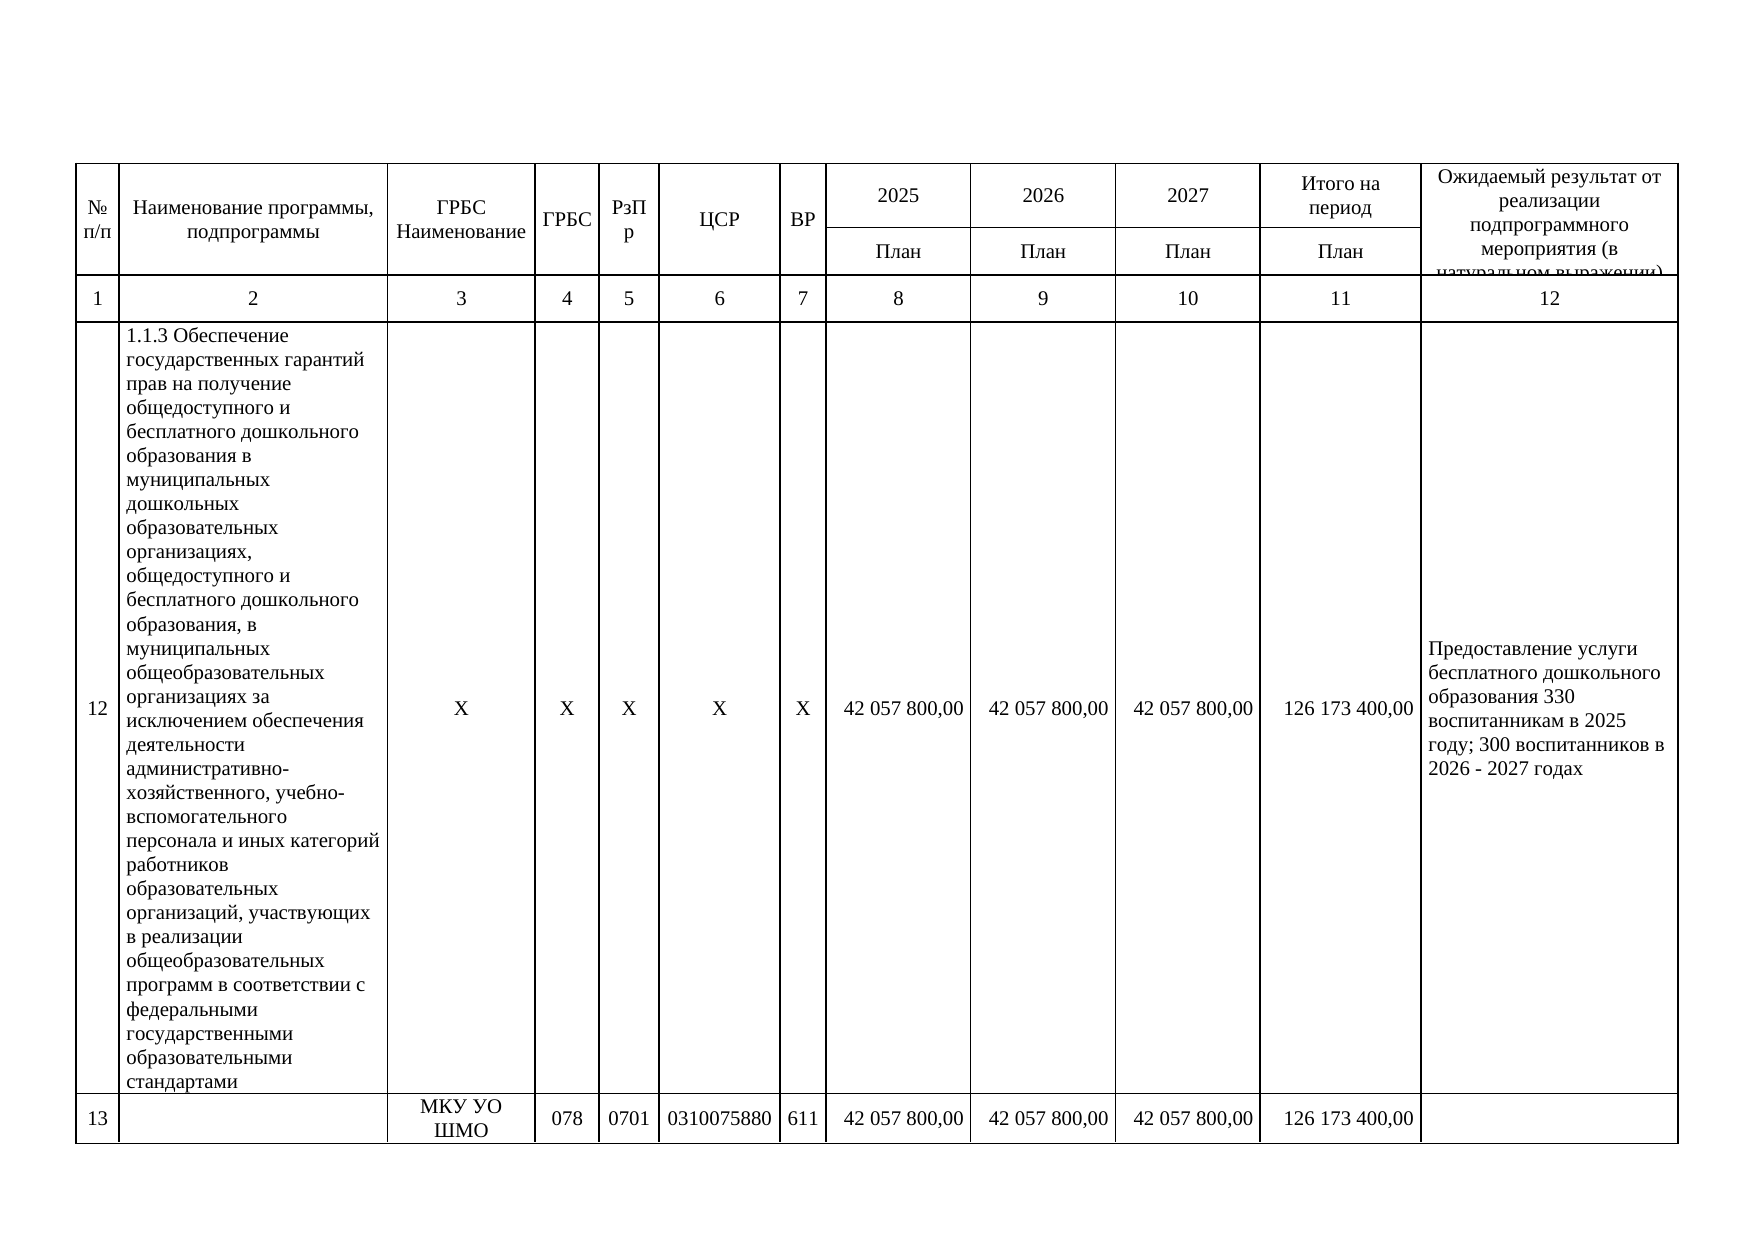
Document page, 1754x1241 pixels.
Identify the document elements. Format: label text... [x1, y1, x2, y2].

table_cell 0310075880 [660, 1094, 779, 1142]
table_cell 4 [536, 276, 598, 321]
table_cell 9 [971, 276, 1115, 321]
table_cell 10 [1116, 276, 1259, 321]
table_header 2025 [827, 164, 970, 227]
table_header Наименование программы, подпрограммы [120, 164, 387, 274]
table_cell 126 173 400,00 [1261, 323, 1420, 1093]
table_header ГРБС [536, 164, 598, 274]
table_cell 42 057 800,00 [827, 323, 970, 1093]
table_cell 1.1.3 Обеспечение государственных гарантий прав на получение общедоступного и бесплатного дошкольного образования в муниципальных дошкольных образовательных организациях, общедоступного и бесплатного дошкольного образования, в муниципальных общеобразовательных организациях за исключением обеспечения деятельности административно-хозяйственного, учебно-вспомогательного персонала и иных категорий работников образовательных организаций, участвующих в реализации общеобразовательных программ в соответствии с федеральными государственными образовательными стандартами [120, 323, 387, 1093]
table_cell 8 [827, 276, 970, 321]
table_cell 42 057 800,00 [1116, 323, 1259, 1093]
table_cell [1422, 1094, 1677, 1142]
table_cell 42 057 800,00 [971, 323, 1115, 1093]
table_header ВР [781, 164, 825, 274]
table_cell 42 057 800,00 [827, 1094, 970, 1142]
table_cell 6 [660, 276, 779, 321]
table_cell 12 [1422, 276, 1677, 321]
table_cell 1 [77, 276, 118, 321]
table_cell X [660, 323, 779, 1093]
table_cell МКУ УО ШМО [388, 1094, 534, 1142]
table_header № п/п [77, 164, 118, 274]
table_cell X [388, 323, 534, 1093]
table_cell План [827, 228, 970, 274]
table_cell X [536, 323, 598, 1093]
table_cell [120, 1094, 387, 1142]
table_cell План [1116, 228, 1259, 274]
table_cell 12 [77, 323, 118, 1093]
table_cell План [1261, 228, 1420, 274]
table_cell 126 173 400,00 [1261, 1094, 1420, 1142]
table_cell 3 [388, 276, 534, 321]
table_cell 2 [120, 276, 387, 321]
table_cell 13 [77, 1094, 118, 1142]
table_cell 611 [781, 1094, 825, 1142]
table_header 2027 [1116, 164, 1259, 227]
table_cell 42 057 800,00 [971, 1094, 1115, 1142]
table_cell 7 [781, 276, 825, 321]
table_cell План [971, 228, 1115, 274]
table_cell Предоставление услуги бесплатного дошкольного образования 330 воспитанникам в 2025 году; 300 воспитанников в 2026 - 2027 годах [1422, 323, 1677, 1093]
table_cell X [600, 323, 658, 1093]
table_cell 078 [536, 1094, 598, 1142]
table_cell 0701 [600, 1094, 658, 1142]
table_header РзПр [600, 164, 658, 274]
table_cell 5 [600, 276, 658, 321]
table_header ЦСР [660, 164, 779, 274]
table_header ГРБС Наименование [388, 164, 534, 274]
table_header Ожидаемый результат от реализации подпрограммного мероприятия (в натуральном выражении) [1422, 164, 1677, 274]
table_cell X [781, 323, 825, 1093]
table_cell 11 [1261, 276, 1420, 321]
table_header 2026 [971, 164, 1115, 227]
table_header Итого на период [1261, 164, 1420, 227]
table_cell 42 057 800,00 [1116, 1094, 1259, 1142]
